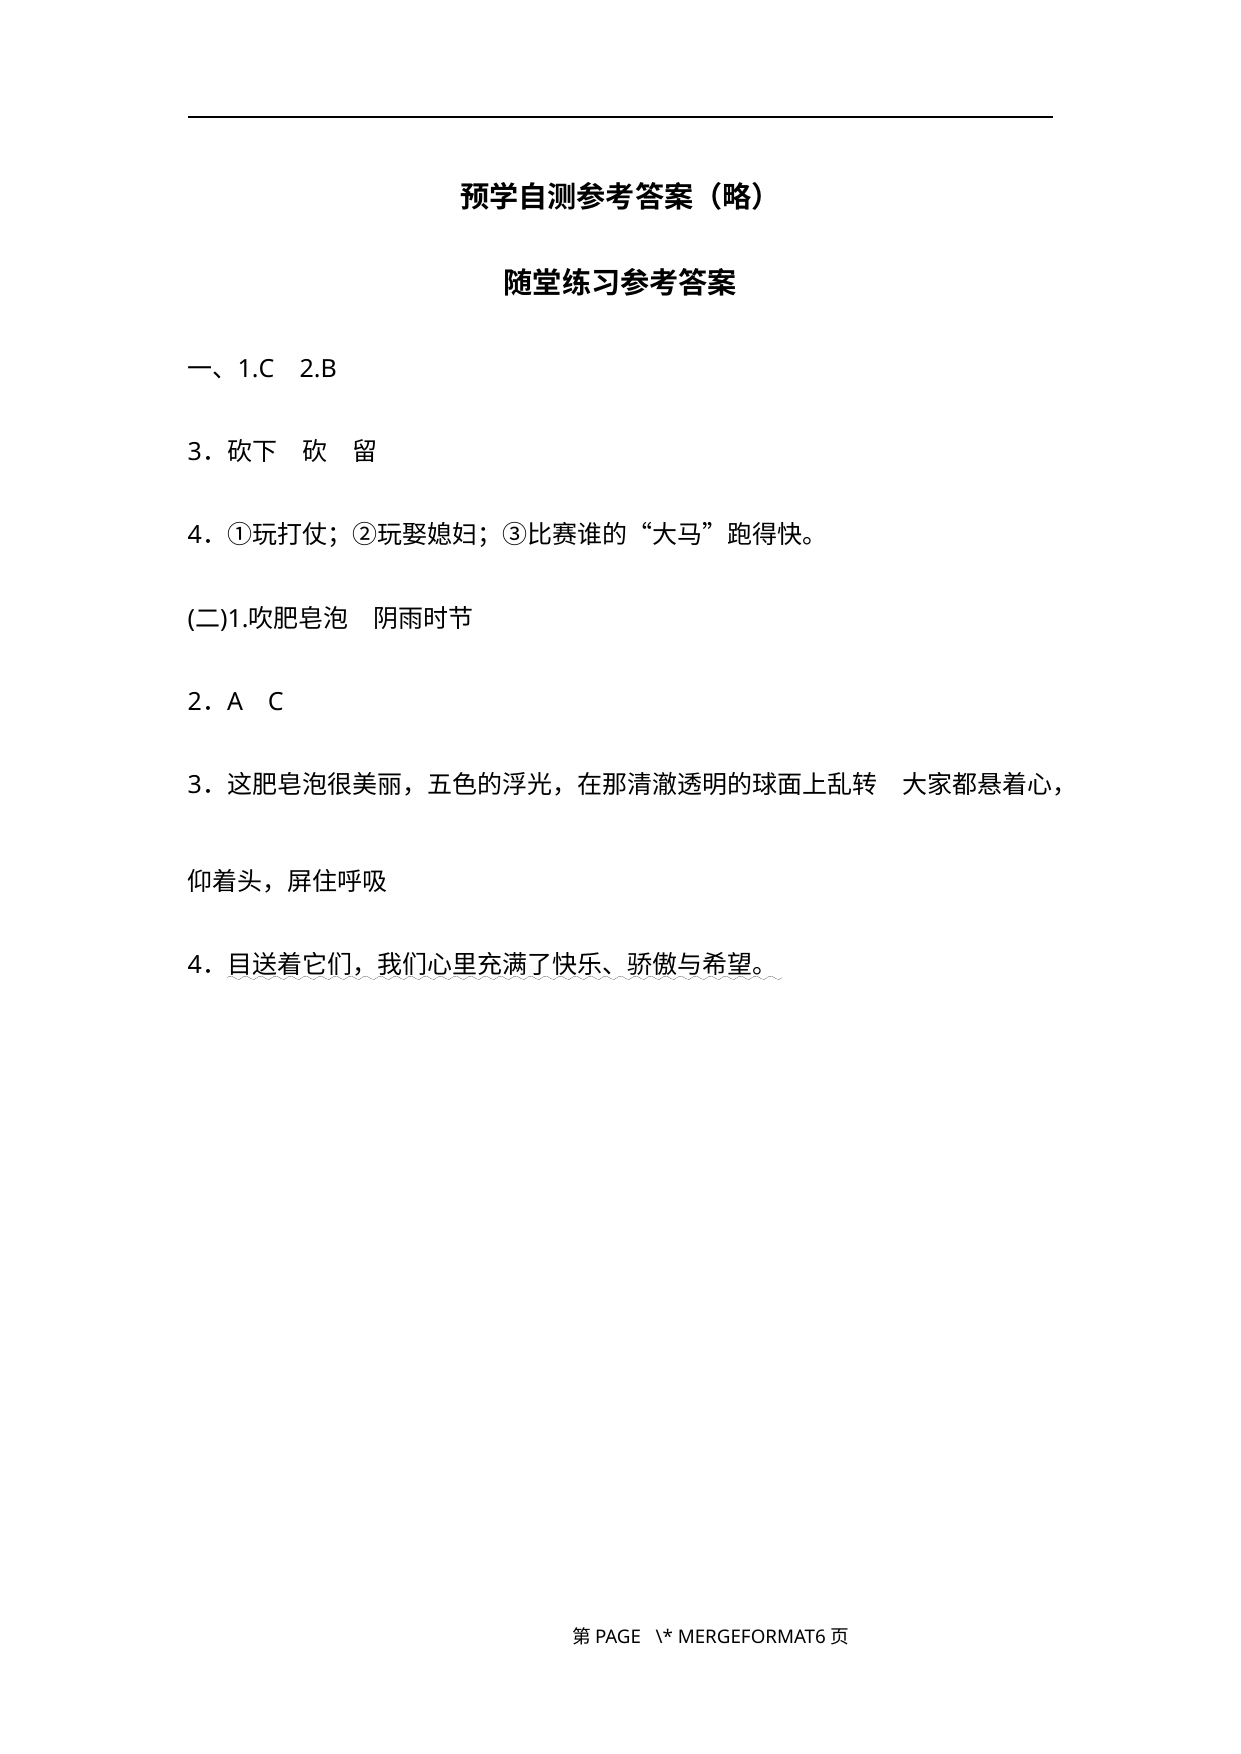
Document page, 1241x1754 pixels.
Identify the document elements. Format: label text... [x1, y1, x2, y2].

text 随堂练习参考答案 [187, 248, 1053, 313]
text 3．这肥皂泡很美丽，五色的浮光，在那清澈透明的球面上乱转 大家都悬着心，仰着头，屏住呼吸 [187, 750, 1053, 912]
text 4．目送着它们，我们心里充满了快乐、骄傲与希望。 [187, 931, 1053, 996]
text (二)1.吹肥皂泡 阴雨时节 [187, 584, 1053, 649]
text 3．砍下 砍 留 [187, 417, 1053, 482]
text 2．A C [187, 667, 1053, 732]
text 一、1.C 2.B [187, 334, 1053, 399]
text 4．①玩打仗；②玩娶媳妇；③比赛谁的“大马”跑得快。 [187, 501, 1053, 566]
text 预学自测参考答案（略） [187, 162, 1053, 227]
